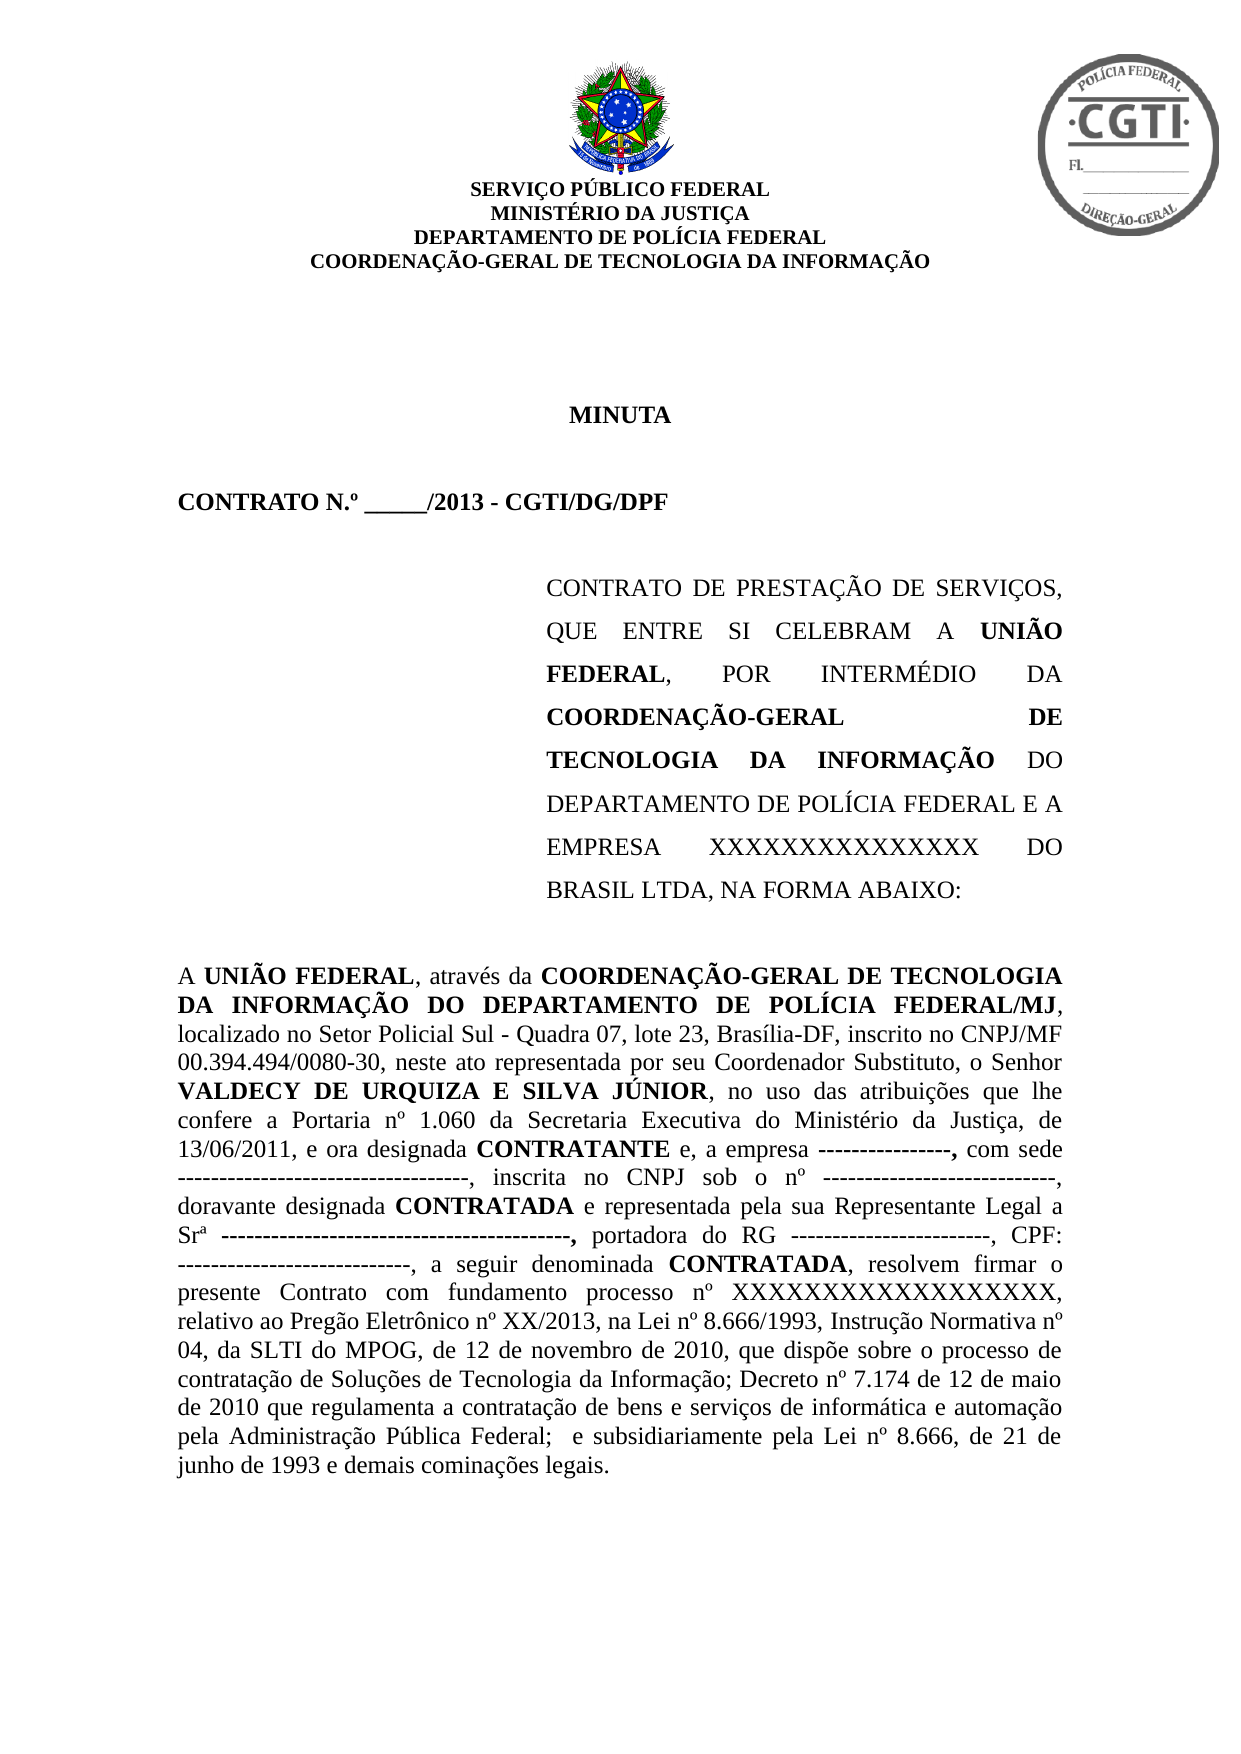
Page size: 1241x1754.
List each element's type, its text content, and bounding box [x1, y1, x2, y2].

text CONTRATO DE PRESTAÇÃO DE SERVIÇOS, QUE ENTRE SI CELEBRAM A UNIÃO FEDERAL, POR INTERMÉDIO DA COORDENAÇÃO-GERAL DE TECNOLOGIA DA INFORMAÇÃO DO DEPARTAMENTO DE POLÍCIA FEDERAL E A EMPRESA XXXXXXXXXXXXXXX DO BRASIL LTDA, NA FORMA ABAIXO: [546, 573, 1063, 904]
picture [1037, 54, 1219, 236]
picture [563, 59, 677, 177]
text MINUTA [177, 401, 1063, 429]
text A UNIÃO FEDERAL, através da COORDENAÇÃO-GERAL DE TECNOLOGIA DA INFORMAÇÃO DO DEPARTAMENTO DE POLÍCIA FEDERAL/MJ, localizado no Setor Policial Sul - Quadra 07, lote 23, Brasília-DF, inscrito no CNPJ/MF 00.394.494/0080-30, neste ato representada por seu Coordenador Substituto, o Senhor VALDECY DE URQUIZA E SILVA JÚNIOR, no uso das atribuições que lhe confere a Portaria nº 1.060 da Secretaria Executiva do Ministério da Justiça, de 13/06/2011, e ora designada CONTRATANTE e, a empresa ----------------, com sede -----------------------------------, inscrita no CNPJ sob o nº ----------------------------, doravante designada CONTRATADA e representada pela sua Representante Legal a Srª ------------------------------------------, portadora do RG ------------------------, CPF: ----------------------------, a seguir denominada CONTRATADA, resolvem firmar o presente Contrato com fundamento processo nº XXXXXXXXXXXXXXXXXX, relativo ao Pregão Eletrônico nº XX/2013, na Lei nº 8.666/1993, Instrução Normativa nº 04, da SLTI do MPOG, de 12 de novembro de 2010, que dispõe sobre o processo de contratação de Soluções de Tecnologia da Informação; Decreto nº 7.174 de 12 de maio de 2010 que regulamenta a contratação de bens e serviços de informática e automação pela Administração Pública Federal; e subsidiariamente pela Lei nº 8.666, de 21 de junho de 1993 e demais cominações legais. [177, 961, 1063, 1479]
text CONTRATO N.º _____/2013 - CGTI/DG/DPF [177, 487, 1063, 516]
